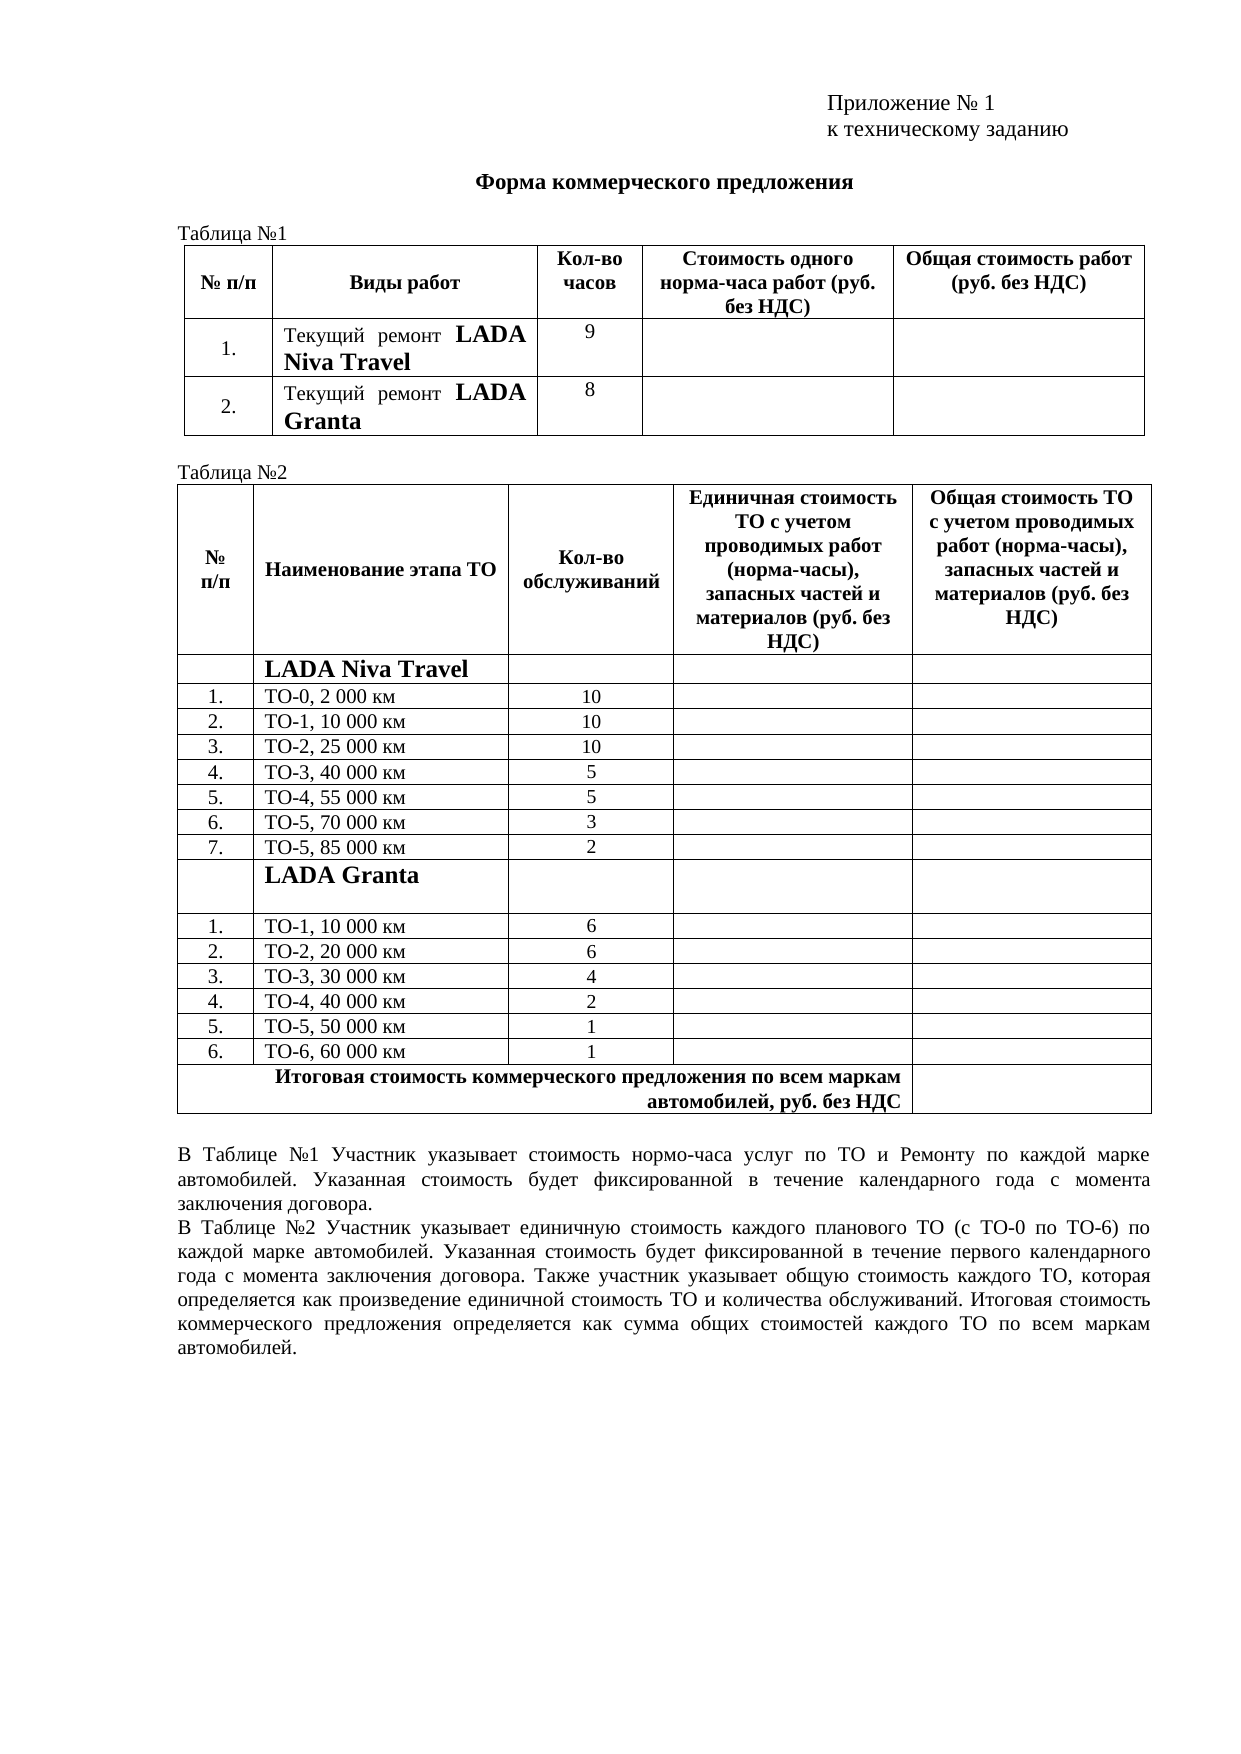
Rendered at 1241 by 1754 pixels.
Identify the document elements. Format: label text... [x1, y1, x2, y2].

table_cell 7. [178, 835, 253, 859]
table_header Стоимость одного норма-часа работ (руб. без НДС) [643, 246, 893, 318]
table_cell 8 [538, 377, 642, 435]
table_cell [913, 810, 1151, 834]
table_cell [894, 377, 1144, 435]
table_cell [674, 835, 912, 859]
table_cell [674, 655, 912, 683]
table_cell [894, 319, 1144, 376]
table_cell [674, 964, 912, 988]
table_cell [674, 1039, 912, 1063]
table_cell [913, 760, 1151, 784]
table_header Наименование этапа ТО [254, 485, 508, 653]
table_cell ТО-4, 55 000 км [254, 785, 508, 809]
table_header Кол-во обслуживаний [509, 485, 673, 653]
table_cell ТО-2, 25 000 км [254, 735, 508, 758]
table_cell [913, 785, 1151, 809]
table_cell 1. [185, 319, 272, 376]
table_header Виды работ [273, 246, 537, 318]
table_cell 10 [509, 709, 673, 733]
table_cell 4. [178, 989, 253, 1013]
table_cell [913, 914, 1151, 938]
table_cell [913, 709, 1151, 733]
table_cell ТО-4, 40 000 км [254, 989, 508, 1013]
table_cell 2. [178, 709, 253, 733]
table_cell [674, 760, 912, 784]
table_cell 5 [509, 760, 673, 784]
table_cell 10 [509, 684, 673, 708]
text Приложение № 1 к техническому заданию [827, 89, 1152, 141]
table_cell [674, 939, 912, 963]
text Таблица №2 [177, 460, 1152, 484]
table_cell 2 [509, 835, 673, 859]
table_cell Итоговая стоимость коммерческого предложения по всем маркам автомобилей, руб. без НДС [178, 1065, 912, 1113]
table_cell [913, 1039, 1151, 1063]
table_cell 6 [509, 914, 673, 938]
table_cell 9 [538, 319, 642, 376]
table_header Кол-во часов [538, 246, 642, 318]
table_cell [674, 860, 912, 913]
table_cell [913, 835, 1151, 859]
table_cell ТО-1, 10 000 км [254, 709, 508, 733]
table_cell [913, 735, 1151, 758]
table_header Общая стоимость работ (руб. без НДС) [894, 246, 1144, 318]
table_cell 6 [509, 939, 673, 963]
table_cell 5 [509, 785, 673, 809]
table_cell 1. [178, 684, 253, 708]
table_cell [674, 989, 912, 1013]
text Форма коммерческого предложения [177, 168, 1152, 194]
table_cell 5. [178, 1014, 253, 1038]
table_cell [643, 319, 893, 376]
table_cell [509, 860, 673, 913]
table_cell [674, 709, 912, 733]
table_cell ТО-2, 20 000 км [254, 939, 508, 963]
text В Таблице №2 Участник указывает единичную стоимость каждого планового ТО (с ТО-0 по ТО-6) по каждой марке автомобилей. Указанная стоимость будет фиксированной в течение первого календарного года с момента заключения договора. Также участник указывает общую стоимость каждого ТО, которая определяется как произведение единичной стоимость ТО и количества обслуживаний. Итоговая стоимость коммерческого предложения определяется как сумма общих стоимостей каждого ТО по всем маркам автомобилей. [177, 1214, 1152, 1359]
text Таблица №1 [177, 220, 1152, 244]
table_cell [643, 377, 893, 435]
table_cell [913, 1065, 1151, 1113]
table_cell [913, 860, 1151, 913]
table_cell ТО-5, 70 000 км [254, 810, 508, 834]
table_cell Текущий ремонт LADA Niva Travel [273, 319, 537, 376]
table_cell [674, 1014, 912, 1038]
text В Таблице №1 Участник указывает стоимость нормо-часа услуг по ТО и Ремонту по каждой марке автомобилей. Указанная стоимость будет фиксированной в течение календарного года с момента заключения договора. [177, 1142, 1152, 1214]
table_cell [509, 655, 673, 683]
table_cell LADA Niva Travel [254, 655, 508, 683]
table_cell [913, 964, 1151, 988]
table_cell [674, 785, 912, 809]
table_cell 1 [509, 1014, 673, 1038]
table_cell ТО-3, 30 000 км [254, 964, 508, 988]
table_header № п/п [185, 246, 272, 318]
table_cell [674, 684, 912, 708]
table_cell [913, 989, 1151, 1013]
table_cell [913, 939, 1151, 963]
table_cell ТО-5, 50 000 км [254, 1014, 508, 1038]
table_cell [178, 655, 253, 683]
table_cell 4 [509, 964, 673, 988]
table_cell [674, 735, 912, 758]
table_cell 2. [178, 939, 253, 963]
table_cell Текущий ремонт LADA Granta [273, 377, 537, 435]
table_cell ТО-6, 60 000 км [254, 1039, 508, 1063]
table_cell 2 [509, 989, 673, 1013]
table_cell ТО-0, 2 000 км [254, 684, 508, 708]
table_cell 1. [178, 914, 253, 938]
table_cell 10 [509, 735, 673, 758]
table_cell 3. [178, 735, 253, 758]
table_cell [178, 860, 253, 913]
table_cell [913, 655, 1151, 683]
table_header Общая стоимость ТО с учетом проводимых работ (норма-часы), запасных частей и материалов (руб. без НДС) [913, 485, 1151, 653]
table_cell [913, 1014, 1151, 1038]
table_cell 1 [509, 1039, 673, 1063]
table_cell 3 [509, 810, 673, 834]
table_header № п/п [178, 485, 253, 653]
table_header Единичная стоимость ТО с учетом проводимых работ (норма-часы), запасных частей и материалов (руб. без НДС) [674, 485, 912, 653]
table_cell 6. [178, 810, 253, 834]
table_cell LADA Granta [254, 860, 508, 913]
table_cell 5. [178, 785, 253, 809]
table_cell ТО-5, 85 000 км [254, 835, 508, 859]
table_cell ТО-1, 10 000 км [254, 914, 508, 938]
table_cell ТО-3, 40 000 км [254, 760, 508, 784]
table_cell 6. [178, 1039, 253, 1063]
table_cell 3. [178, 964, 253, 988]
table_cell [674, 914, 912, 938]
table_cell 4. [178, 760, 253, 784]
table_cell [913, 684, 1151, 708]
table_cell 2. [185, 377, 272, 435]
table_cell [674, 810, 912, 834]
